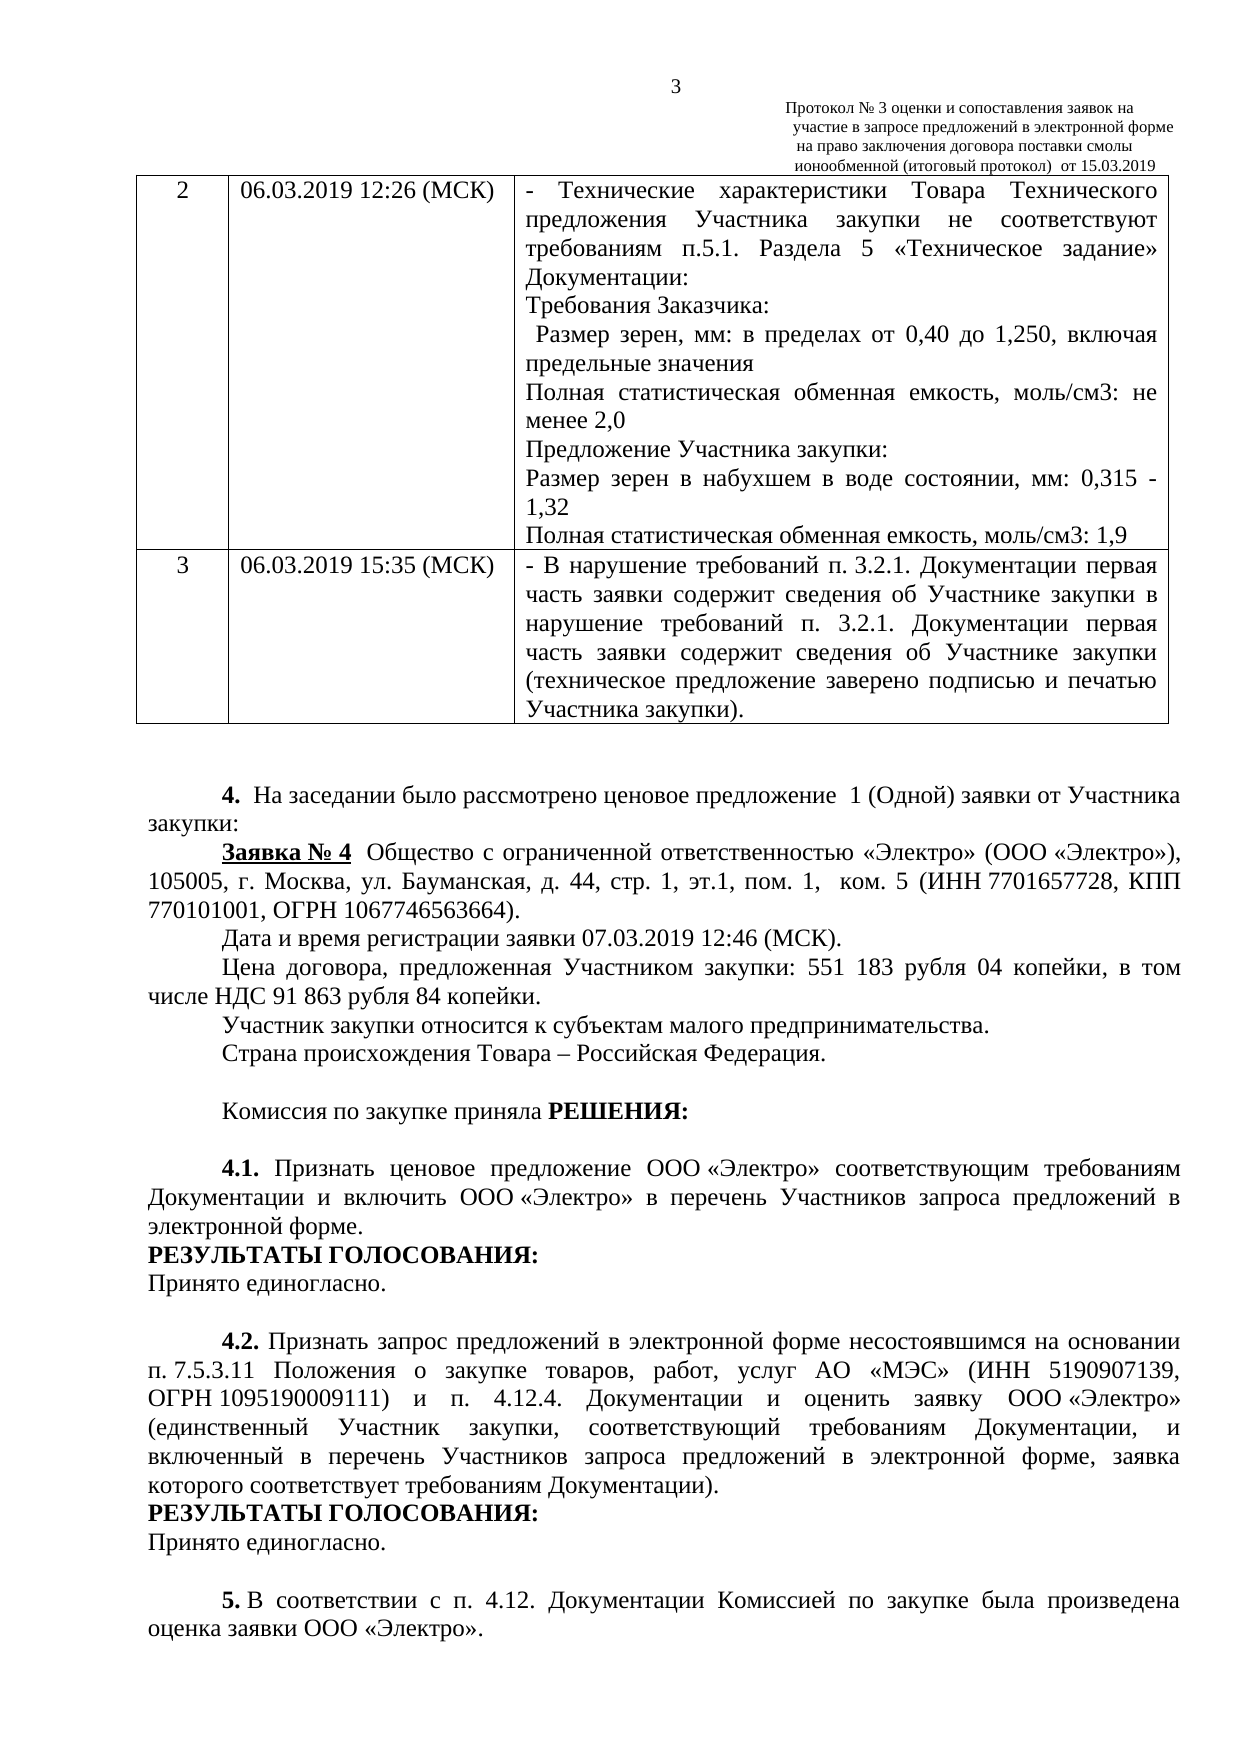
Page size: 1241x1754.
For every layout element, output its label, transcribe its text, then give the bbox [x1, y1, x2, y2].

text 4.1. Признать ценовое предложение ООО «Электро» соответствующим требованиям Документации и включить ООО «Электро» в перечень Участников запроса предложений в электронной форме. [148, 1153, 1181, 1240]
table_cell 2 [137, 176, 228, 549]
text РЕЗУЛЬТАТЫ ГОЛОСОВАНИЯ: [148, 1240, 1181, 1268]
text Принято единогласно. [148, 1268, 1181, 1297]
text РЕЗУЛЬТАТЫ ГОЛОСОВАНИЯ: [148, 1498, 1181, 1527]
table_cell 06.03.2019 12:26 (МСК) [229, 176, 514, 549]
text Дата и время регистрации заявки 07.03.2019 12:46 (МСК). [148, 923, 1181, 952]
table_cell - Технические характеристики Товара Технического предложения Участника закупки не соответствуют требованиям п.5.1. Раздела 5 «Техническое задание» Документации: Требования Заказчика: Размер зерен, мм: в пределах от 0,40 до 1,250, включая предельные значения Полная статистическая обменная емкость, моль/см3: не менее 2,0 Предложение Участника закупки: Размер зерен в набухшем в воде состоянии, мм: 0,315 - 1,32 Полная статистическая обменная емкость, моль/см3: 1,9 [515, 176, 1168, 549]
text Страна происхождения Товара – Российская Федерация. [148, 1038, 1181, 1067]
text 4.2. Признать запрос предложений в электронной форме несостоявшимся на основании п. 7.5.3.11 Положения о закупке товаров, работ, услуг АО «МЭС» (ИНН 5190907139, ОГРН 1095190009111) и п. 4.12.4. Документации и оценить заявку ООО «Электро» (единственный Участник закупки, соответствующий требованиям Документации, и включенный в перечень Участников запроса предложений в электронной форме, заявка которого соответствует требованиям Документации). [148, 1326, 1181, 1498]
text 5. В соответствии с п. 4.12. Документации Комиссией по закупке была произведена оценка заявки ООО «Электро». [148, 1585, 1181, 1642]
table_cell - В нарушение требований п. 3.2.1. Документации первая часть заявки содержит сведения об Участнике закупки в нарушение требований п. 3.2.1. Документации первая часть заявки содержит сведения об Участнике закупки (техническое предложение заверено подписью и печатью Участника закупки). [515, 550, 1168, 723]
table_cell 3 [137, 550, 228, 723]
text Цена договора, предложенная Участником закупки: 551 183 рубля 04 копейки, в том числе НДС 91 863 рубля 84 копейки. [148, 952, 1181, 1010]
text Принято единогласно. [148, 1527, 1181, 1556]
subtitle Заявка № 4 Общество с ограниченной ответственностью «Электро» (ООО «Электро»), 105005, г. Москва, ул. Бауманская, д. 44, стр. 1, эт.1, пом. 1, ком. 5 (ИНН 7701657728, КПП 770101001, ОГРН 1067746563664). [148, 837, 1181, 923]
table_cell 06.03.2019 15:35 (МСК) [229, 550, 514, 723]
text Комиссия по закупке приняла РЕШЕНИЯ: [148, 1096, 1181, 1125]
text Участник закупки относится к субъектам малого предпринимательства. [148, 1010, 1181, 1038]
subtitle 4. На заседании было рассмотрено ценовое предложение 1 (Одной) заявки от Участника закупки: [148, 780, 1181, 837]
